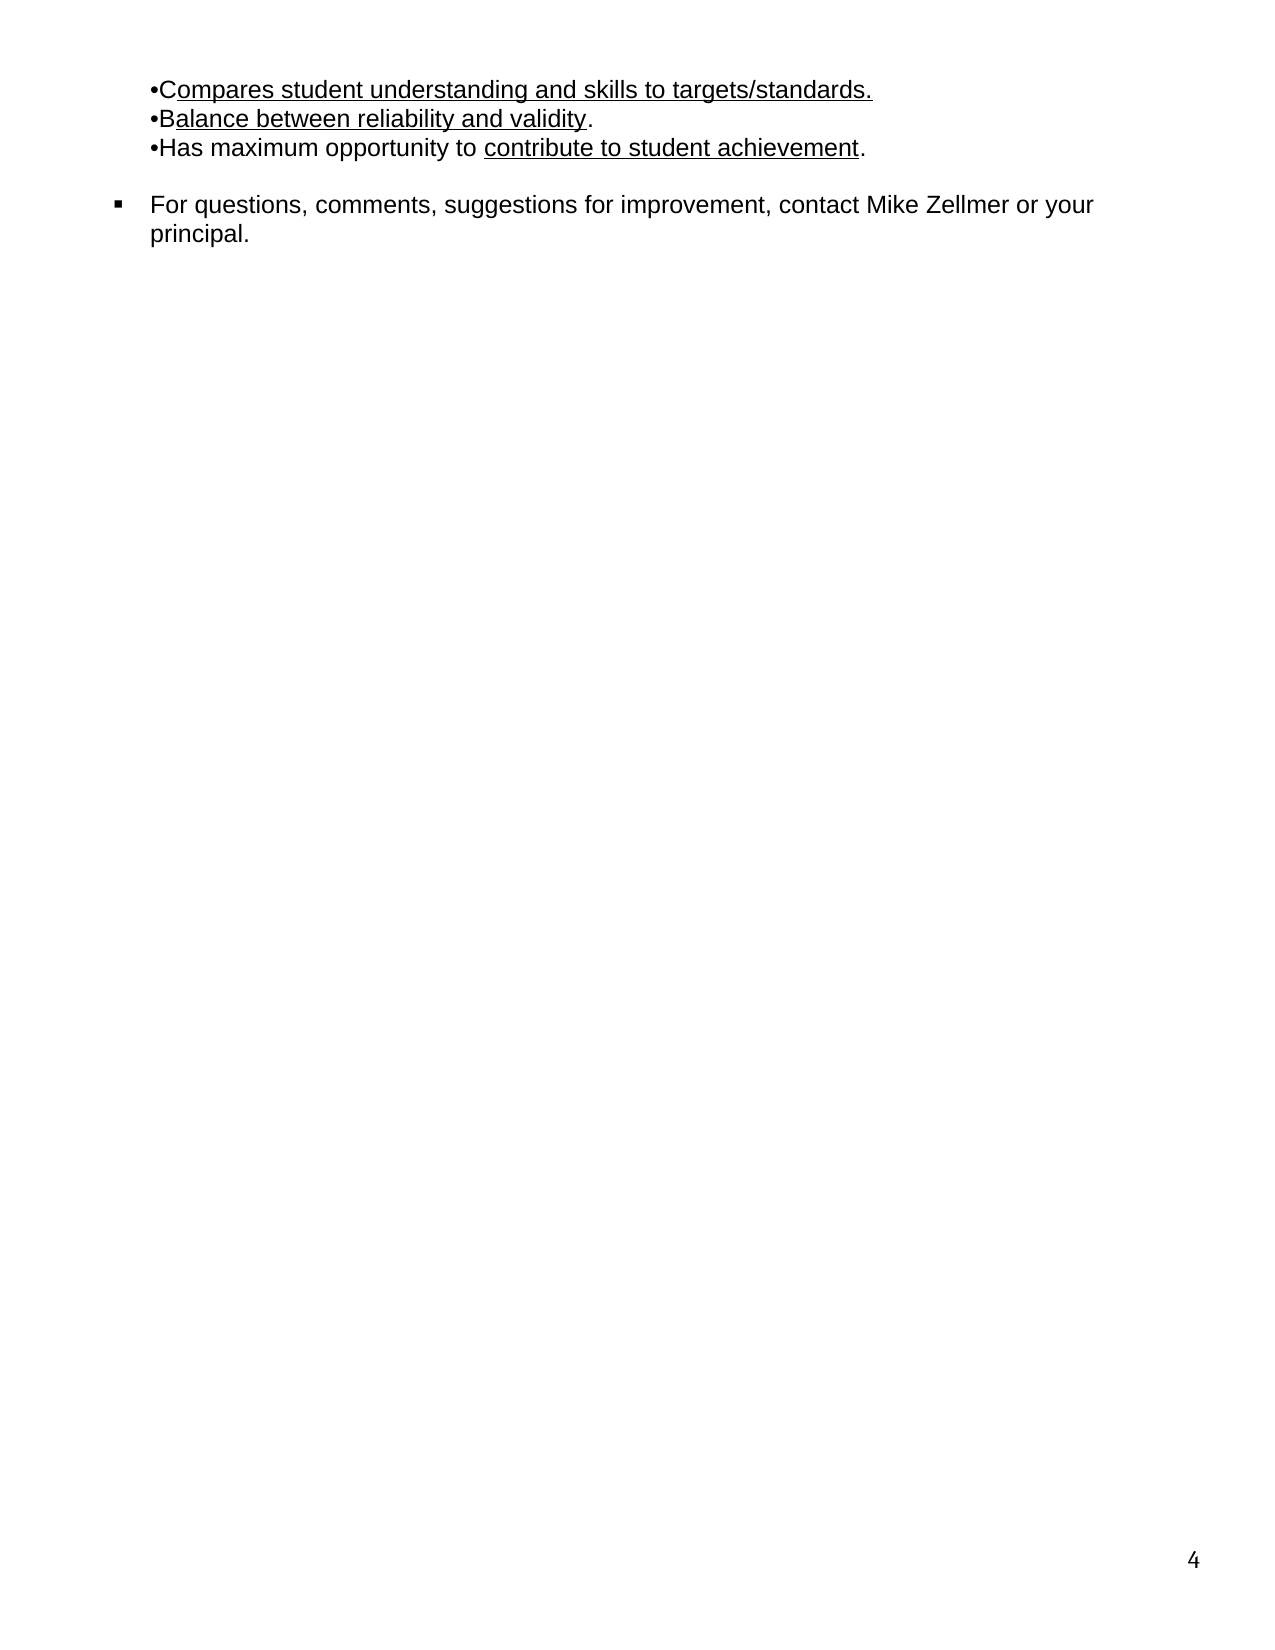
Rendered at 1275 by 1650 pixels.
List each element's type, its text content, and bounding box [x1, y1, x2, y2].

list •Balance between reliability and validity. [150, 104, 1200, 132]
list •Has maximum opportunity to contribute to student achievement. [150, 132, 1200, 161]
list •Compares student understanding and skills to targets/standards. [150, 75, 1200, 104]
list For questions, comments, suggestions for improvement, contact Mike Zellmer or your principal. [112, 190, 1200, 248]
